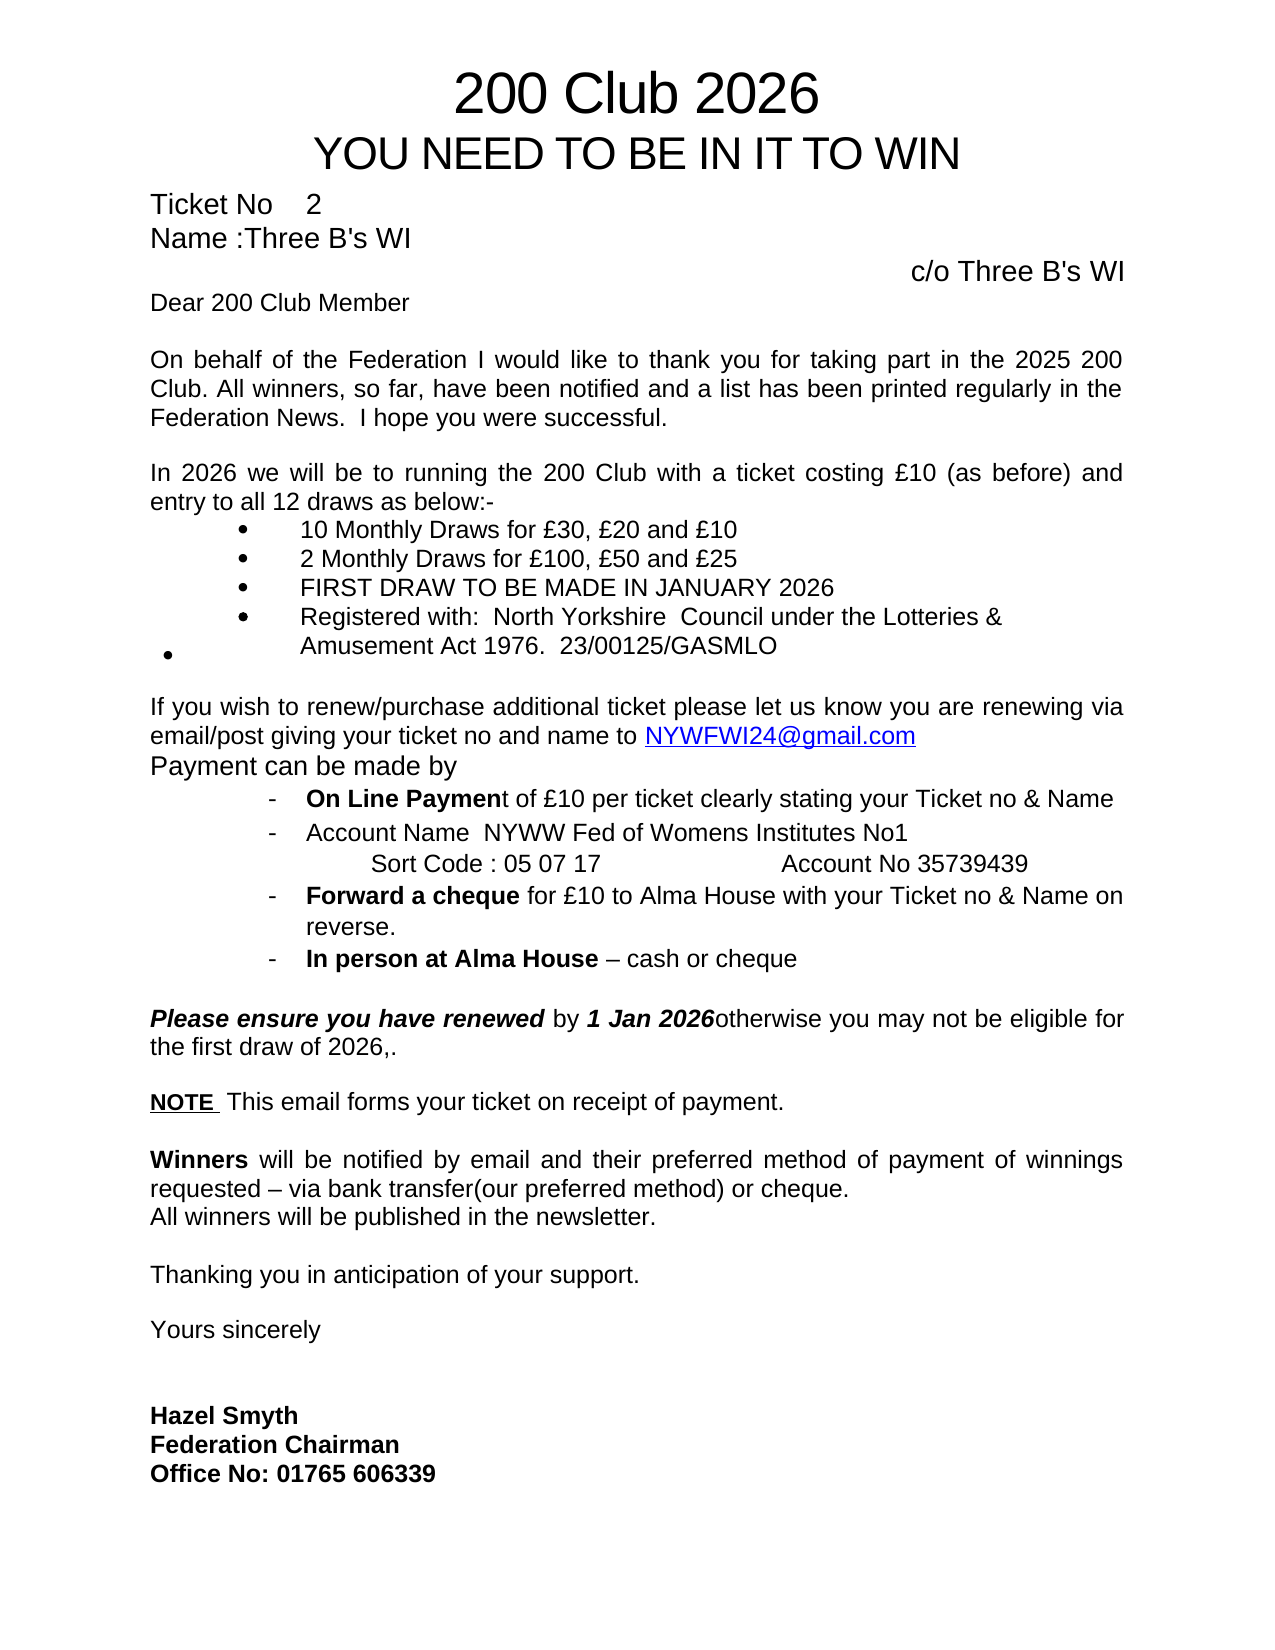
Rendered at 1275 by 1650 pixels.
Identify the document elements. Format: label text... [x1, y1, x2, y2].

list Account Name NYWW Fed of Womens Institutes No1 [268, 815, 1125, 849]
list Forward a cheque for £10 to Alma House with your Ticket no & Name on reverse. [268, 878, 1125, 941]
text If you wish to renew/purchase additional ticket please let us know you are renewing via email/post giving your ticket no and name to NYWFWI24@gmail.com [150, 692, 1125, 750]
list 2 Monthly Draws for £100, £50 and £25 [239, 544, 1125, 573]
text Winners will be notified by email and their preferred method of payment of winnings requested – via bank transfer(our preferred method) or cheque. [150, 1145, 1125, 1202]
list Registered with: North Yorkshire Council under the Lotteries & Amusement Act 1976. 23/00125/GASMLO [239, 602, 1125, 660]
text Name :Three B's WI [150, 221, 1125, 254]
text Ticket No 2 [150, 187, 1125, 221]
text Thanking you in anticipation of your support. [150, 1260, 1125, 1289]
text On behalf of the Federation I would like to thank you for taking part in the 2025 200 Club. All winners, so far, have been notified and a list has been printed regularly in the Federation News. I hope you were successful. [150, 345, 1125, 432]
text Dear 200 Club Member [150, 288, 1125, 317]
text Yours sincerely [150, 1315, 1125, 1344]
text Federation Chairman [150, 1430, 1125, 1459]
text Sort Code : 05 07 17 Account No 35739439 [225, 849, 1125, 878]
text Hazel Smyth [150, 1401, 1125, 1430]
text Payment can be made by [150, 750, 1125, 781]
text Office No: 01765 606339 [150, 1459, 1125, 1487]
list 10 Monthly Draws for £30, £20 and £10 [239, 516, 1125, 544]
text c/o Three B's WI [150, 254, 1125, 288]
text Please ensure you have renewed by 1 Jan 2026otherwise you may not be eligible for the first draw of 2026,. [150, 1003, 1125, 1061]
list FIRST DRAW TO BE MADE IN JANUARY 2026 [239, 573, 1125, 602]
text All winners will be published in the newsletter. [150, 1202, 1125, 1231]
title 200 Club 2026 [150, 59, 1125, 126]
list On Line Payment of £10 per ticket clearly stating your Ticket no & Name [268, 781, 1125, 815]
list In person at Alma House – cash or cheque [268, 941, 1125, 975]
title You Need to be in it to Win [150, 126, 1125, 179]
text In 2026 we will be to running the 200 Club with a ticket costing £10 (as before) and entry to all 12 draws as below:- [150, 458, 1125, 516]
text NOTE This email forms your ticket on receipt of payment. [150, 1087, 1125, 1116]
